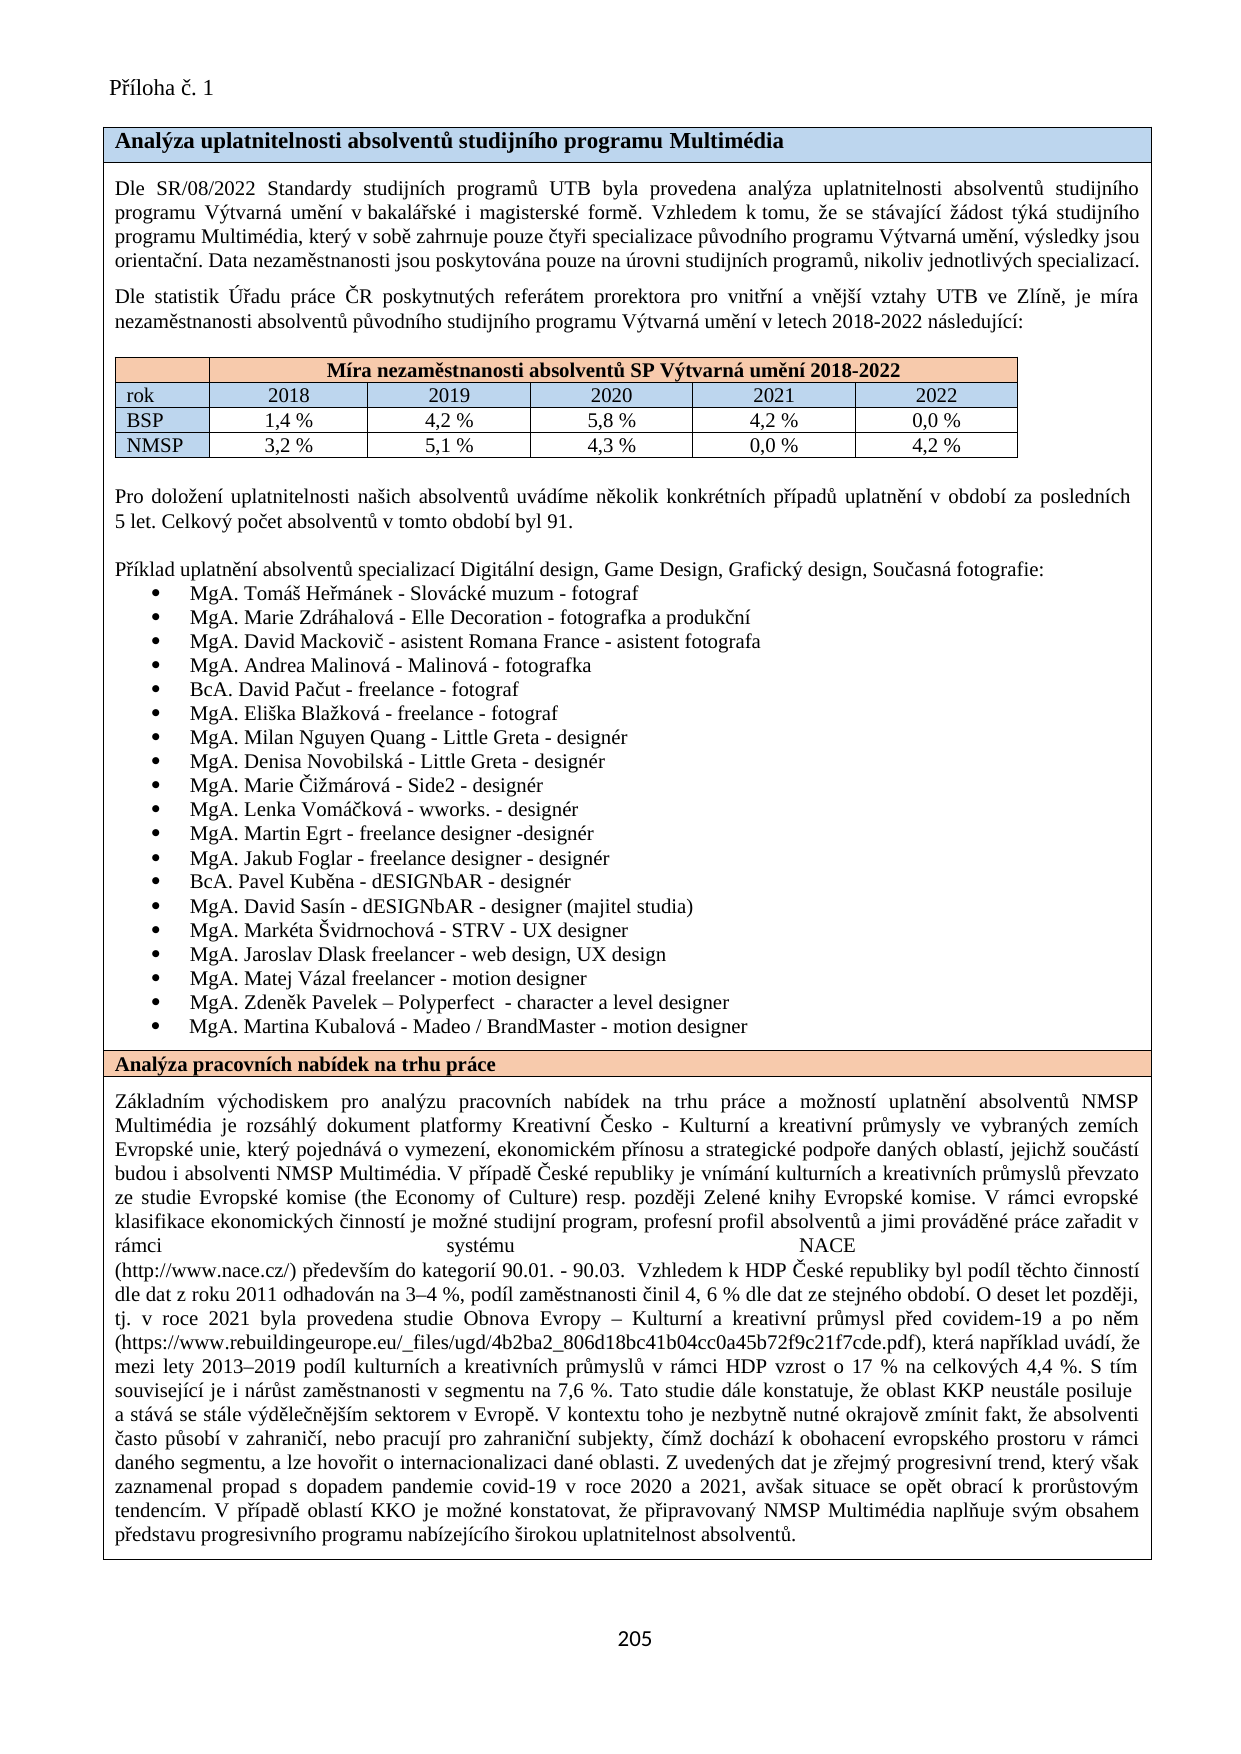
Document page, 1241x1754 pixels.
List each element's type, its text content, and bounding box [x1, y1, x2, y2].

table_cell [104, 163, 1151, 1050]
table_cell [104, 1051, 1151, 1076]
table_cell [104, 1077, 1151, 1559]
text Příloha č. 1 [103, 74, 1152, 100]
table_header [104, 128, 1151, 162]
